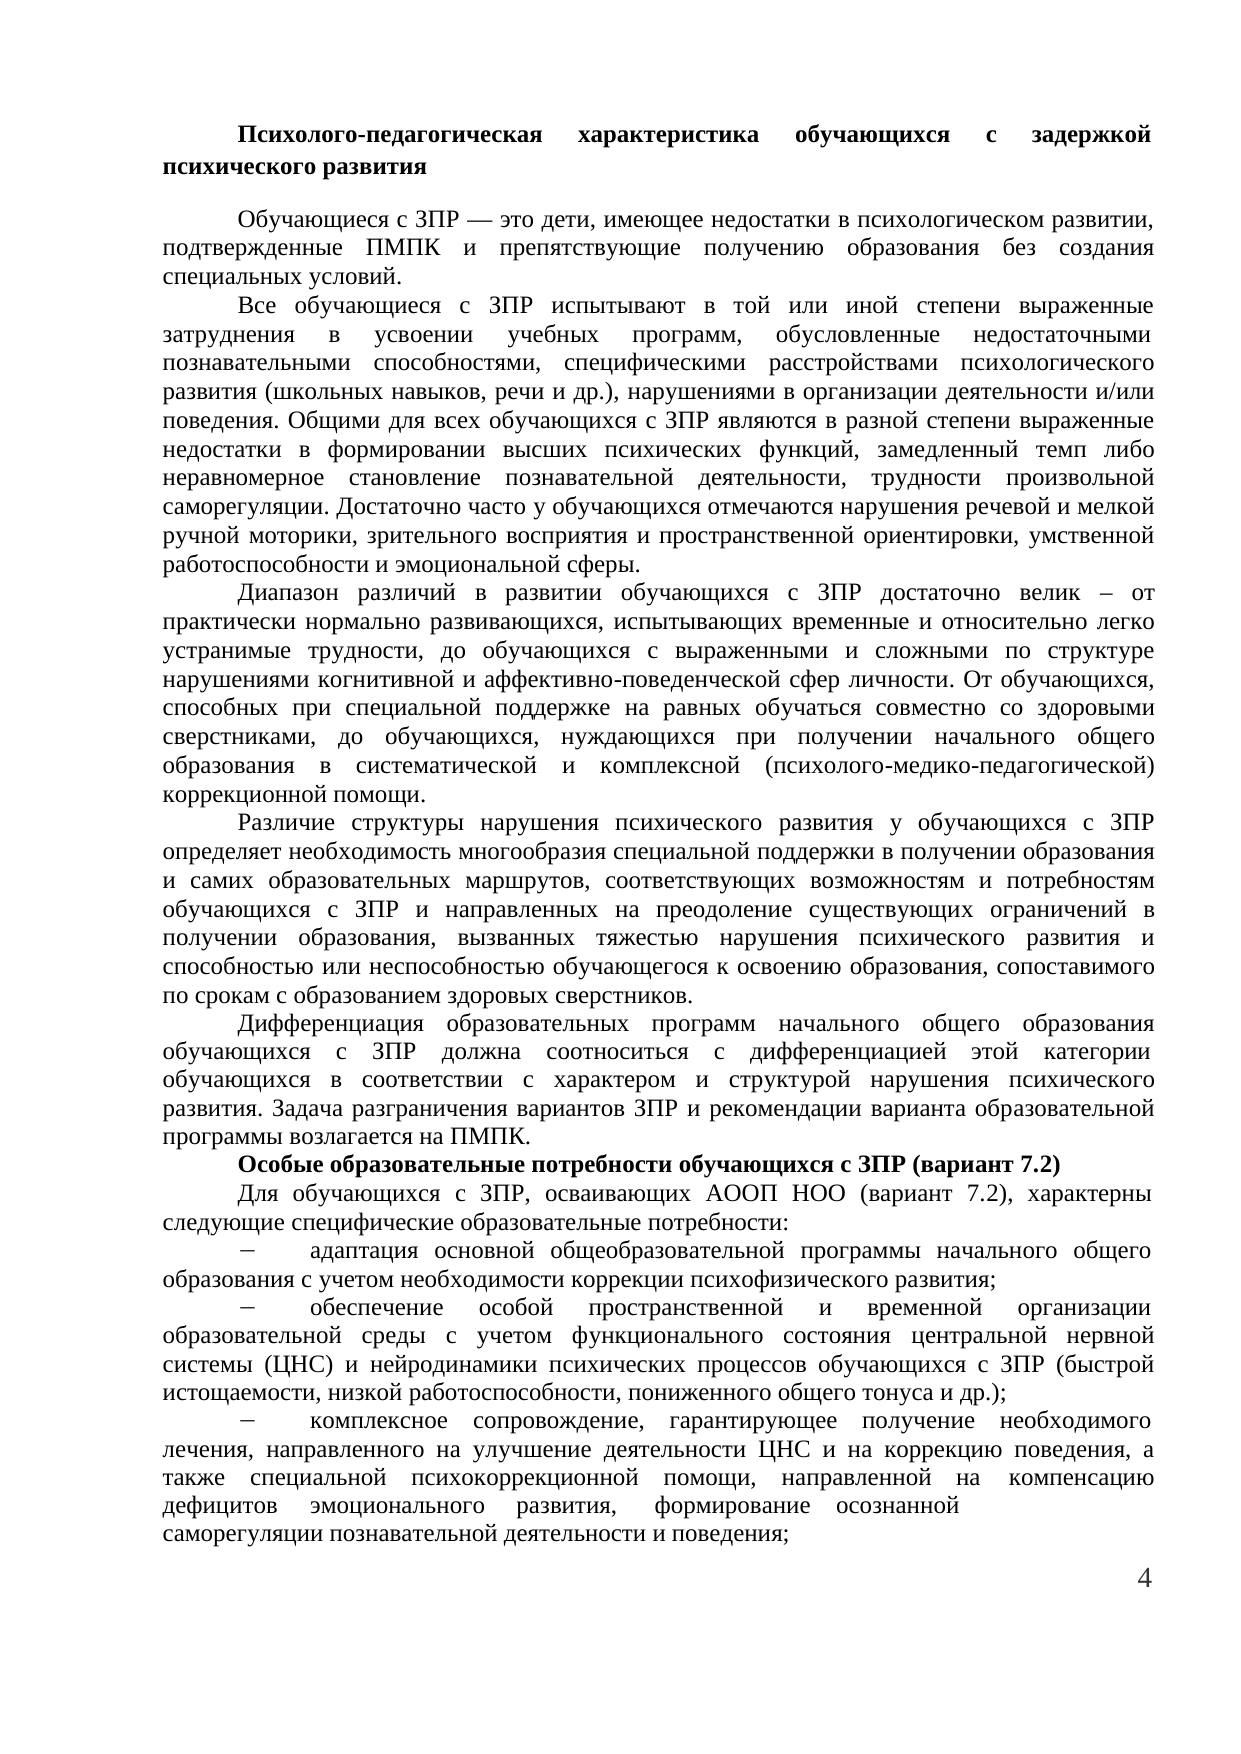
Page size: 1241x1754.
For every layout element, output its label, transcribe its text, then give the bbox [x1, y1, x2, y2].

text  обеспечение особой пространственной и временной организации образовательной среды с учетом функционального состояния центральной нервной системы (ЦНС) и нейродинамики психических процессов обучающихся с ЗПР (быстрой истощаемости, низкой работоспособности, пониженного общего тонуса и др.); [162, 1293, 1154, 1406]
text 4 [1137, 1561, 1155, 1594]
text Психолого-педагогическая характеристика обучающихся с задержкой психического развития [162, 119, 1158, 180]
text Диапазон различий в развитии обучающихся с ЗПР достаточно велик – от практически нормально развивающихся, испытывающих временные и относительно легко устранимые трудности, до обучающихся с выраженными и сложными по структуре нарушениями когнитивной и аффективно-поведенческой сфер личности. От обучающихся, способных при специальной поддержке на равных обучаться совместно со здоровыми сверстниками, до обучающихся, нуждающихся при получении начального общего образования в систематической и комплексной (психолого-медико-педагогической) коррекционной помощи. [162, 577, 1155, 807]
text Дифференциация образовательных программ начального общего образования обучающихся с ЗПР должна соотноситься с дифференциацией этой категории обучающихся в соответствии с характером и структурой нарушения психического развития. Задача разграничения вариантов ЗПР и рекомендации варианта образовательной программы возлагается на ПМПК. [162, 1009, 1155, 1150]
text Особые образовательные потребности обучающихся с ЗПР (вариант 7.2) [237, 1150, 1155, 1178]
text Для обучающихся с ЗПР, осваивающих АООП НОО (вариант 7.2), характерны следующие специфические образовательные потребности: [162, 1178, 1159, 1236]
text  адаптация основной общеобразовательной программы начального общего образования с учетом необходимости коррекции психофизического развития; [162, 1236, 1158, 1292]
text Различие структуры нарушения психического развития у обучающихся с ЗПР определяет необходимость многообразия специальной поддержки в получении образования и самих образовательных маршрутов, соответствующих возможностям и потребностям обучающихся с ЗПР и направленных на преодоление существующих ограничений в получении образования, вызванных тяжестью нарушения психического развития и способностью или неспособностью обучающегося к освоению образования, сопоставимого по срокам с образованием здоровых сверстников. [162, 807, 1155, 1009]
text Обучающиеся с ЗПР — это дети, имеющее недостатки в психологическом развитии, подтвержденные ПМПК и препятствующие получению образования без создания специальных условий. [162, 204, 1154, 290]
text Все обучающиеся с ЗПР испытывают в той или иной степени выраженные затруднения в усвоении учебных программ, обусловленные недостаточными познавательными способностями, специфическими расстройствами психологического развития (школьных навыков, речи и др.), нарушениями в организации деятельности и/или поведения. Общими для всех обучающихся с ЗПР являются в разной степени выраженные недостатки в формировании высших психических функций, замедленный темп либо неравномерное становление познавательной деятельности, трудности произвольной саморегуляции. Достаточно часто у обучающихся отмечаются нарушения речевой и мелкой ручной моторики, зрительного восприятия и пространственной ориентировки, умственной работоспособности и эмоциональной сферы. [162, 290, 1154, 577]
text  комплексное сопровождение, гарантирующее получение необходимого лечения, направленного на улучшение деятельности ЦНС и на коррекцию поведения, а также специальной психокоррекционной помощи, направленной на компенсацию дефицитов эмоционального развития, формирование осознанной саморегуляции познавательной деятельности и поведения; [162, 1406, 1154, 1547]
